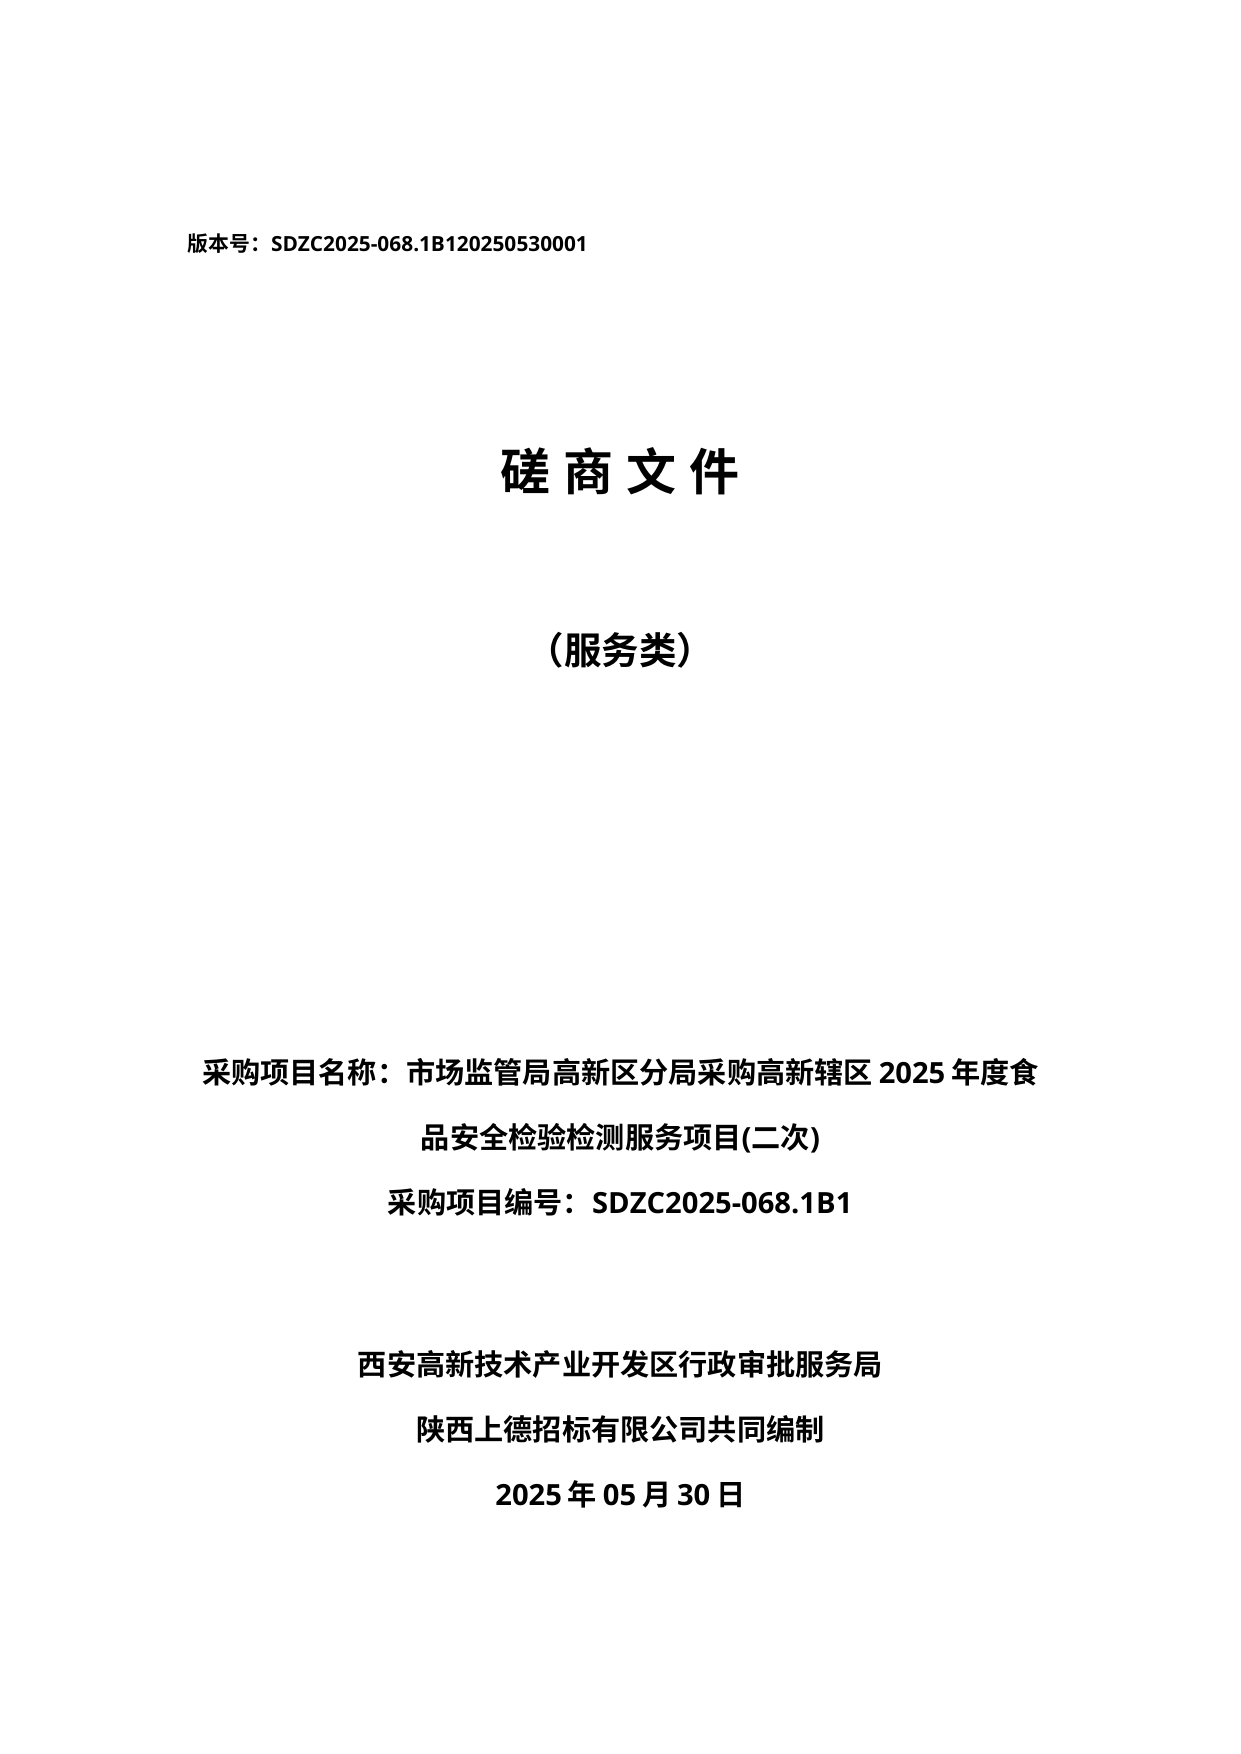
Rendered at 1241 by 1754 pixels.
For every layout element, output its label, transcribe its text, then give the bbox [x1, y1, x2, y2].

text 采购项目编号：SDZC2025-068.1B1 [187, 1169, 1053, 1332]
text 2025年05月30日 [187, 1462, 1053, 1527]
text 磋 商 文 件 [187, 422, 1053, 617]
text 陕西上德招标有限公司共同编制 [187, 1397, 1053, 1462]
text 西安高新技术产业开发区行政审批服务局 [187, 1332, 1053, 1397]
text 采购项目名称：市场监管局高新区分局采购高新辖区2025年度食品安全检验检测服务项目(二次) [187, 1039, 1053, 1169]
text 版本号：SDZC2025-068.1B120250530001 [187, 227, 1053, 422]
text （服务类） [187, 617, 1053, 1039]
